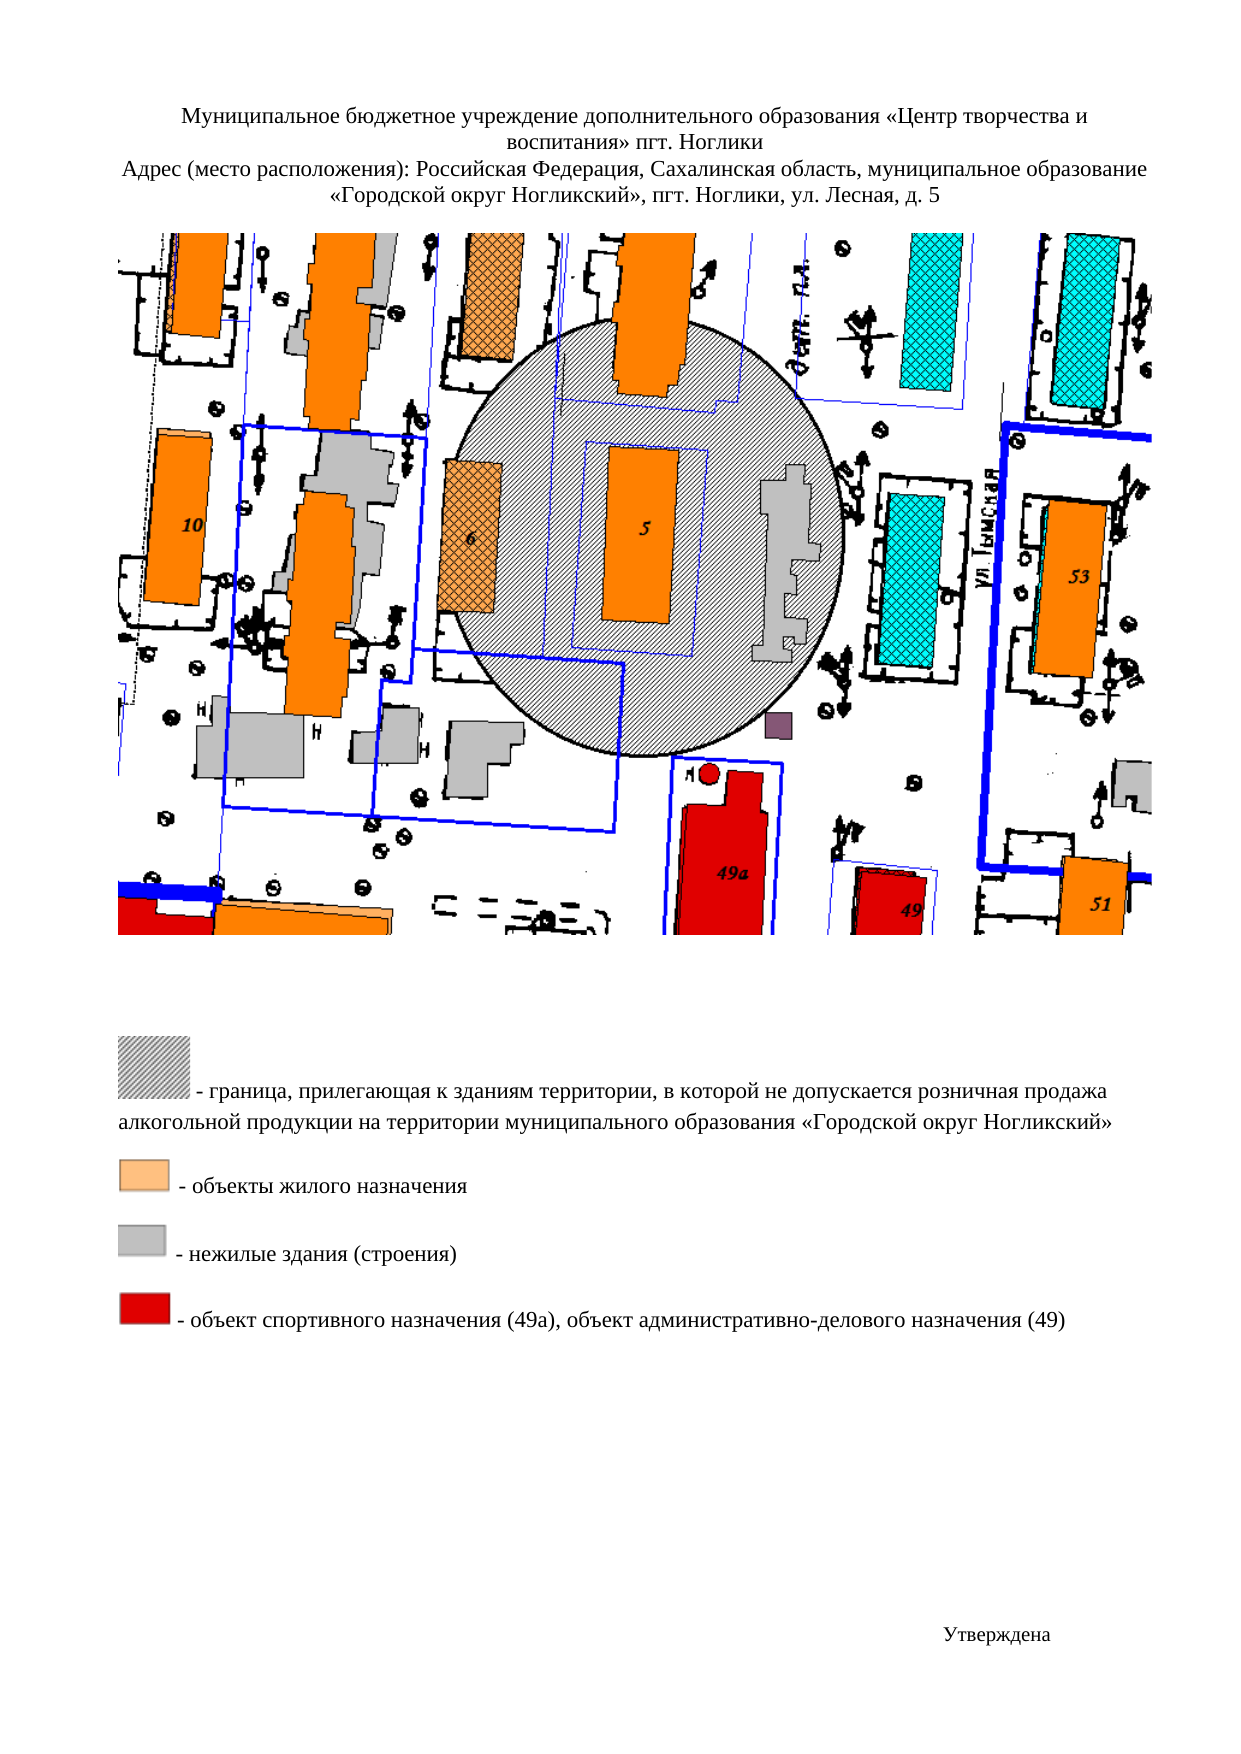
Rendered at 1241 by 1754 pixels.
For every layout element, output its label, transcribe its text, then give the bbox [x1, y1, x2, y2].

picture [118, 1158, 173, 1194]
text - объект спортивного назначения (49а), объект административно-делового назначения (49) [118, 1292, 1152, 1332]
text Утверждена [842, 1622, 1152, 1646]
picture [118, 1291, 172, 1328]
text - нежилые здания (строения) [118, 1223, 1152, 1267]
picture [118, 1036, 191, 1099]
text Муниципальное бюджетное учреждение дополнительного образования «Центр творчества и воспитания» пгт. Ноглики [118, 102, 1152, 154]
picture [118, 1222, 170, 1262]
text - граница, прилегающая к зданиям территории, в которой не допускается розничная продажа алкогольной продукции на территории муниципального образования «Городской округ Ногликский» [118, 1036, 1152, 1134]
text - объекты жилого назначения [118, 1159, 1152, 1198]
picture [118, 233, 1152, 935]
text Адрес (место расположения): Российская Федерация, Сахалинская область, муниципальное образование «Городской округ Ногликский», пгт. Ноглики, ул. Лесная, д. 5 [118, 154, 1152, 207]
